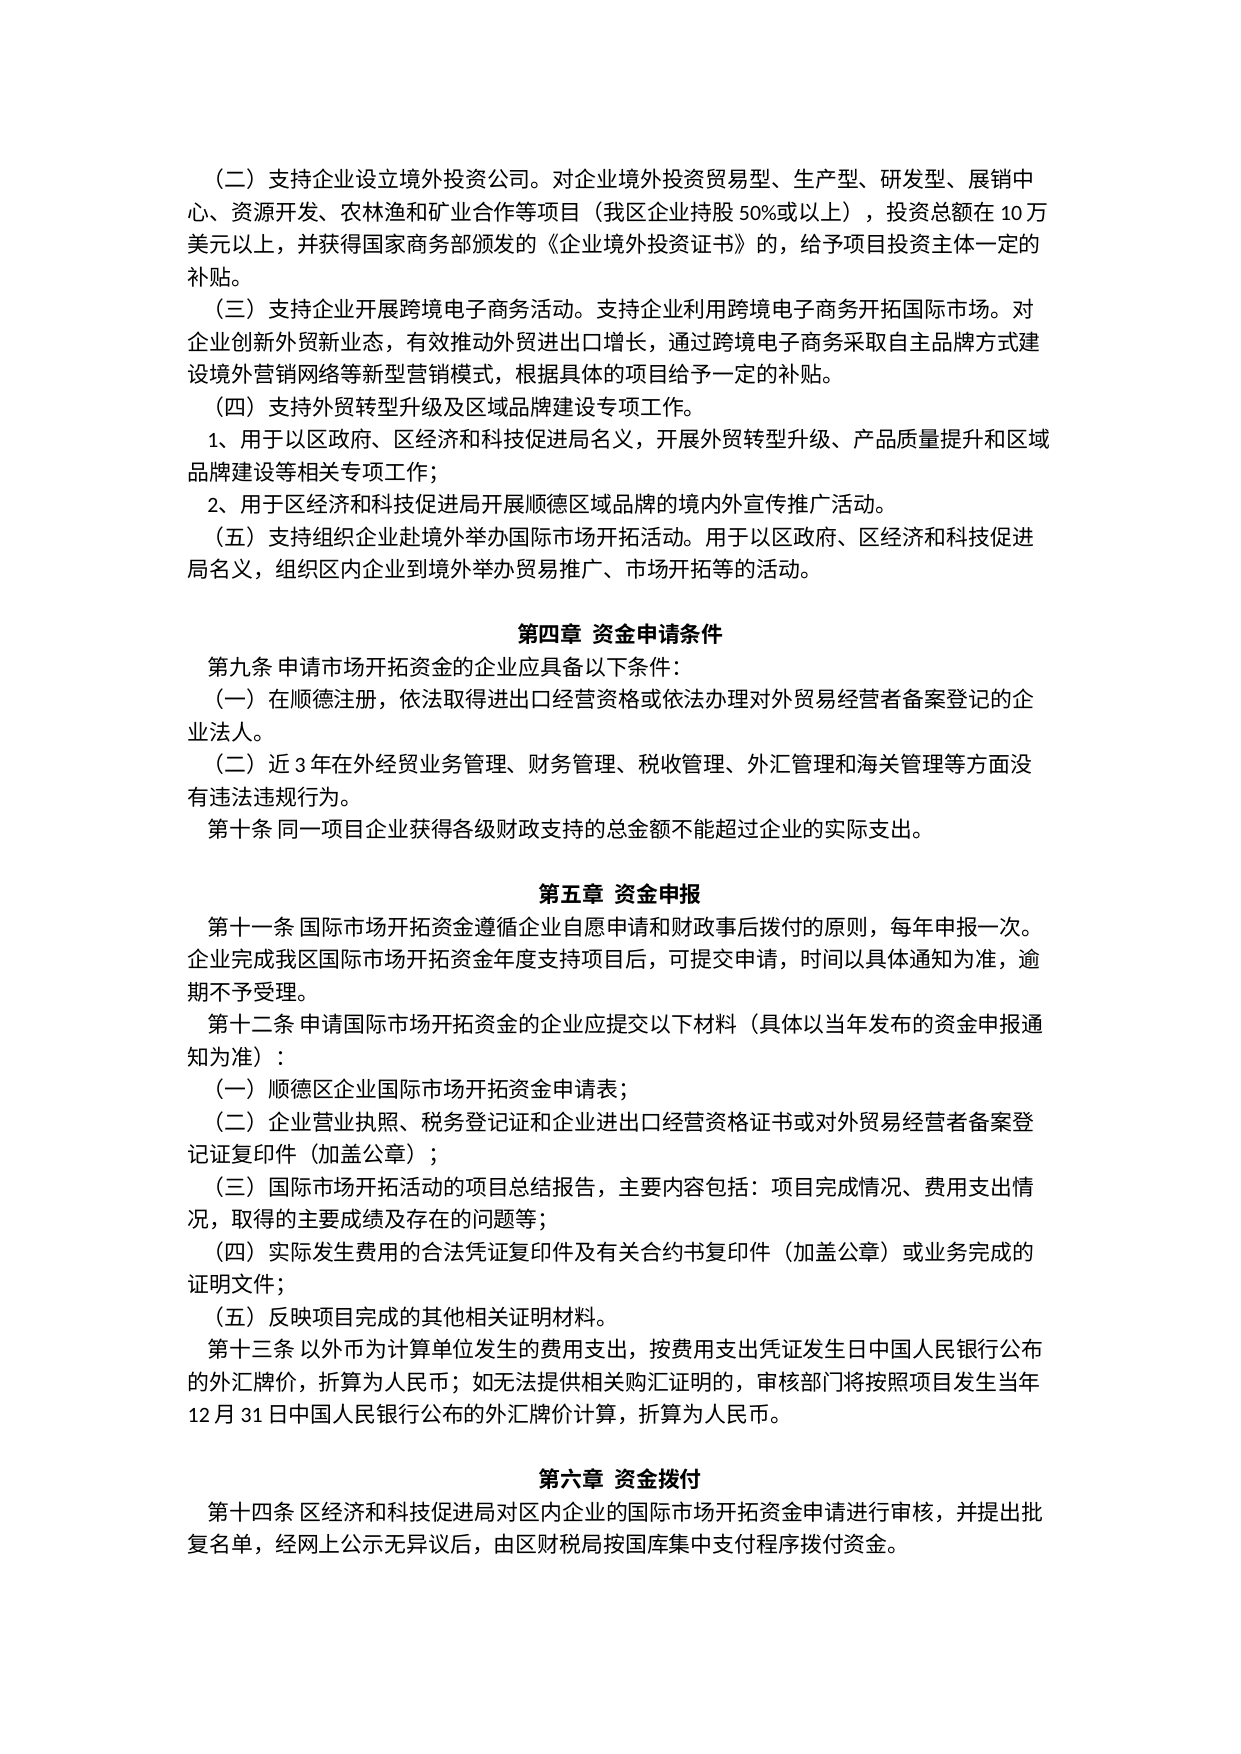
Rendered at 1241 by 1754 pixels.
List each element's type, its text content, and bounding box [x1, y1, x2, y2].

text 第九条 申请市场开拓资金的企业应具备以下条件： [187, 649, 1053, 682]
text 第十三条 以外币为计算单位发生的费用支出，按费用支出凭证发生日中国人民银行公布的外汇牌价，折算为人民币；如无法提供相关购汇证明的，审核部门将按照项目发生当年12月31日中国人民银行公布的外汇牌价计算，折算为人民币。 [187, 1332, 1053, 1429]
text 第四章 资金申请条件 [187, 617, 1053, 649]
text （三）国际市场开拓活动的项目总结报告，主要内容包括：项目完成情况、费用支出情况，取得的主要成绩及存在的问题等； [187, 1169, 1053, 1234]
text 第十条 同一项目企业获得各级财政支持的总金额不能超过企业的实际支出。 [187, 812, 1053, 844]
text （一）顺德区企业国际市场开拓资金申请表； [187, 1072, 1053, 1104]
text （二）企业营业执照、税务登记证和企业进出口经营资格证书或对外贸易经营者备案登记证复印件（加盖公章）； [187, 1104, 1053, 1169]
text 第五章 资金申报 [187, 877, 1053, 909]
text 第十一条 国际市场开拓资金遵循企业自愿申请和财政事后拨付的原则，每年申报一次。企业完成我区国际市场开拓资金年度支持项目后，可提交申请，时间以具体通知为准，逾期不予受理。 [187, 909, 1053, 1007]
text （一）在顺德注册，依法取得进出口经营资格或依法办理对外贸易经营者备案登记的企业法人。 [187, 682, 1053, 747]
text （五）支持组织企业赴境外举办国际市场开拓活动。用于以区政府、区经济和科技促进局名义，组织区内企业到境外举办贸易推广、市场开拓等的活动。 [187, 519, 1053, 584]
text 第十四条 区经济和科技促进局对区内企业的国际市场开拓资金申请进行审核，并提出批复名单，经网上公示无异议后，由区财税局按国库集中支付程序拨付资金。 [187, 1494, 1053, 1559]
text （二）近3年在外经贸业务管理、财务管理、税收管理、外汇管理和海关管理等方面没有违法违规行为。 [187, 747, 1053, 812]
text 第十二条 申请国际市场开拓资金的企业应提交以下材料（具体以当年发布的资金申报通知为准）： [187, 1007, 1053, 1072]
text 2、用于区经济和科技促进局开展顺德区域品牌的境内外宣传推广活动。 [187, 487, 1053, 519]
text 第六章 资金拨付 [187, 1462, 1053, 1494]
text （四）实际发生费用的合法凭证复印件及有关合约书复印件（加盖公章）或业务完成的证明文件； [187, 1234, 1053, 1299]
text （二）支持企业设立境外投资公司。对企业境外投资贸易型、生产型、研发型、展销中心、资源开发、农林渔和矿业合作等项目（我区企业持股50%或以上），投资总额在10万美元以上，并获得国家商务部颁发的《企业境外投资证书》的，给予项目投资主体一定的补贴。 [187, 162, 1053, 292]
text （五）反映项目完成的其他相关证明材料。 [187, 1299, 1053, 1332]
text （三）支持企业开展跨境电子商务活动。支持企业利用跨境电子商务开拓国际市场。对企业创新外贸新业态，有效推动外贸进出口增长，通过跨境电子商务采取自主品牌方式建设境外营销网络等新型营销模式，根据具体的项目给予一定的补贴。 [187, 292, 1053, 389]
text （四）支持外贸转型升级及区域品牌建设专项工作。 [187, 389, 1053, 422]
text 1、用于以区政府、区经济和科技促进局名义，开展外贸转型升级、产品质量提升和区域品牌建设等相关专项工作； [187, 422, 1053, 487]
